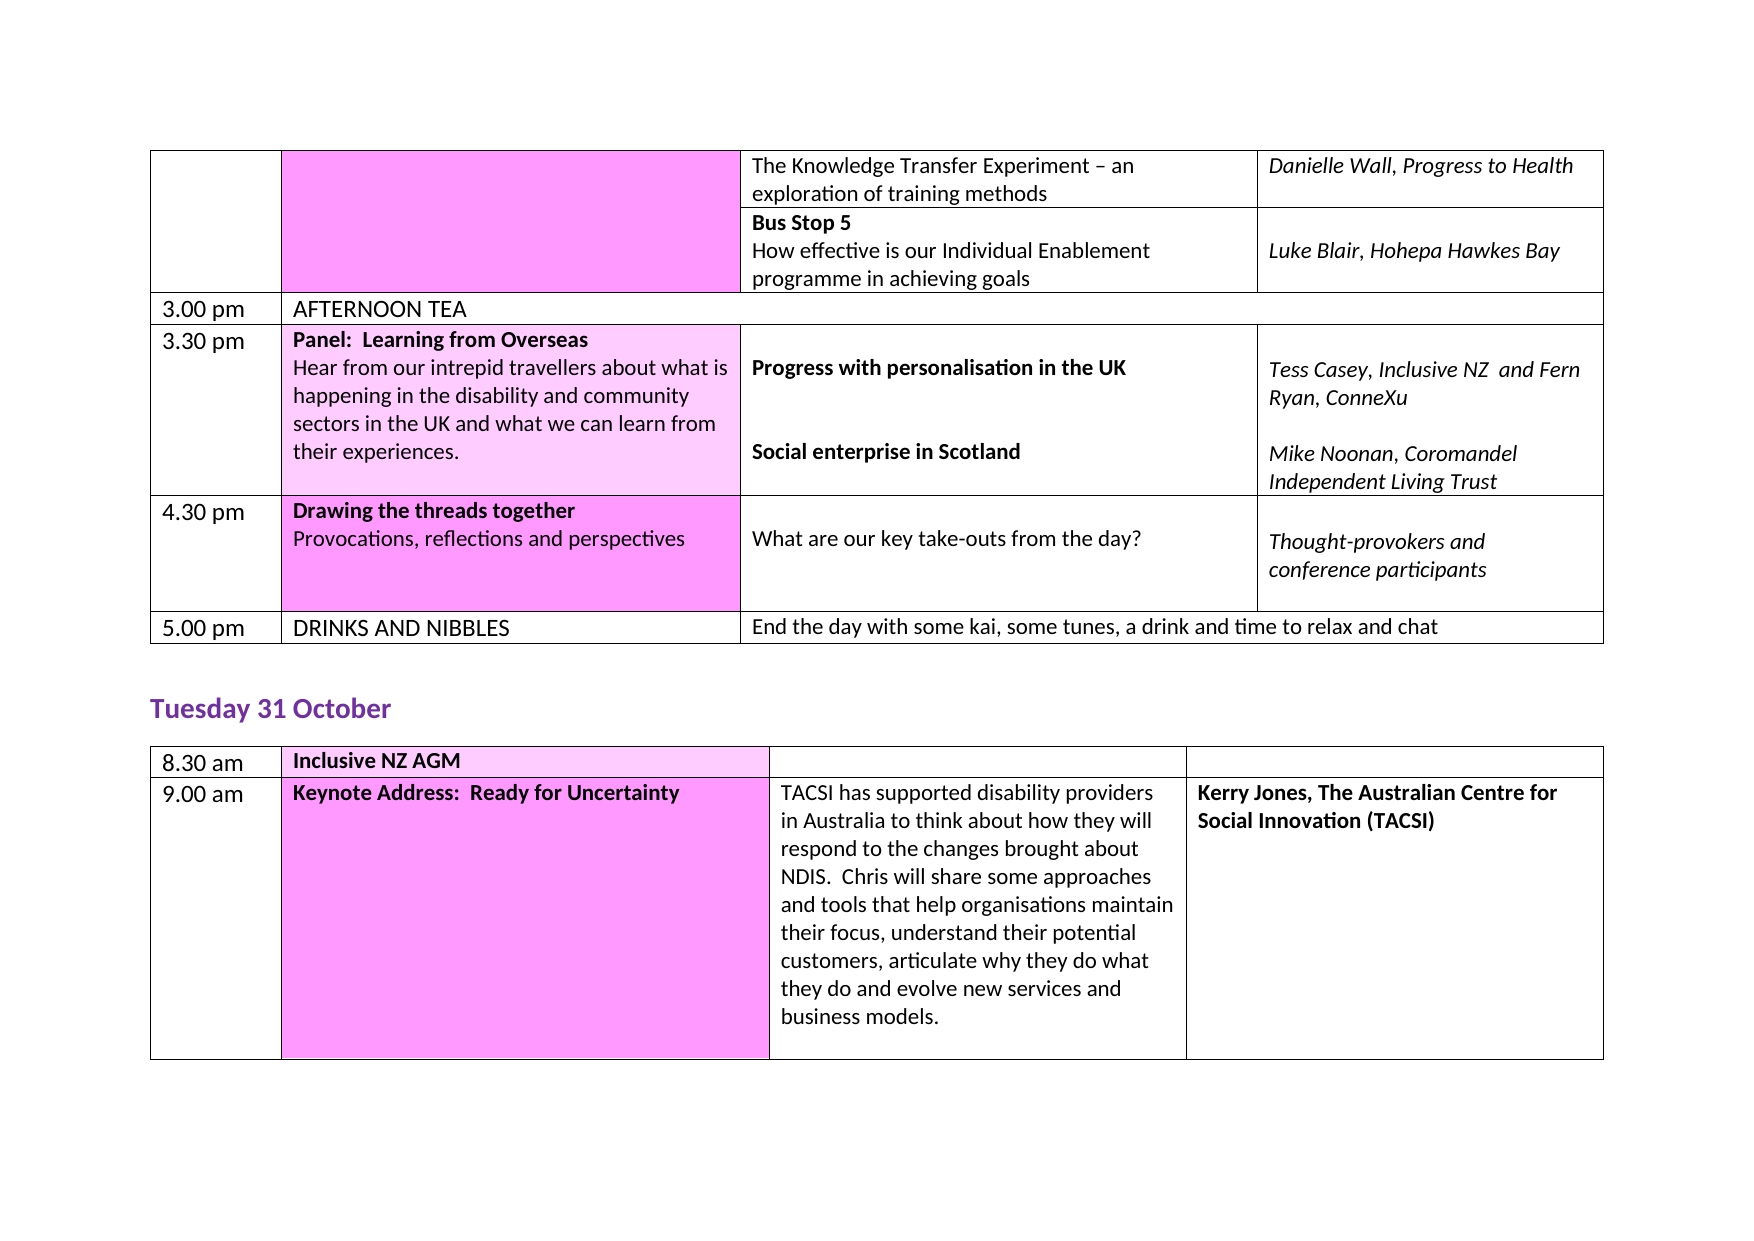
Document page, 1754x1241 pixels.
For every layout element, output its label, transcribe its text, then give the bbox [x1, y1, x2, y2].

table_cell TACSI has supported disability providers in Australia to think about how they will respond to the changes brought about NDIS. Chris will share some approaches and tools that help organisations maintain their focus, understand their potential customers, articulate why they do what they do and evolve new services and business models. [770, 778, 1186, 1058]
table_cell 3.30 pm [151, 325, 281, 495]
table_cell End the day with some kai, some tunes, a drink and time to relax and chat [741, 612, 1603, 643]
table_cell What are our key take-outs from the day? [741, 496, 1257, 611]
table_cell Thought-provokers and conference participants [1258, 496, 1603, 611]
table_cell AFTERNOON TEA [282, 293, 1603, 324]
table_cell 9.00 am [151, 778, 281, 1058]
table_cell 3.00 pm [151, 293, 281, 324]
table_cell Bus Stop 5 How effective is our Individual Enablement programme in achieving goals [741, 208, 1257, 292]
table_header 8.30 am [151, 747, 281, 777]
table_cell Keynote Address: Ready for Uncertainty [282, 778, 769, 1058]
table_header [770, 747, 1186, 777]
table_cell Panel: Learning from Overseas Hear from our intrepid travellers about what is happening in the disability and community sectors in the UK and what we can learn from their experiences. [282, 325, 740, 495]
table_cell Luke Blair, Hohepa Hawkes Bay [1258, 208, 1603, 292]
table_cell Tess Casey, Inclusive NZ and Fern Ryan, ConneXu Mike Noonan, Coromandel Independent Living Trust [1258, 325, 1603, 495]
table_cell Kerry Jones, The Australian Centre for Social Innovation (TACSI) [1187, 778, 1603, 1058]
table_cell DRINKS AND NIBBLES [282, 612, 740, 643]
table_cell 4.30 pm [151, 496, 281, 611]
table_header Inclusive NZ AGM [282, 747, 769, 777]
text Tuesday 31 October [150, 691, 1604, 726]
table_cell Progress with personalisation in the UK Social enterprise in Scotland [741, 325, 1257, 495]
table_cell 5.00 pm [151, 612, 281, 643]
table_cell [1258, 151, 1603, 207]
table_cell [741, 151, 1257, 207]
table_cell Drawing the threads together Provocations, reflections and perspectives [282, 496, 740, 611]
table_header [1187, 747, 1603, 777]
